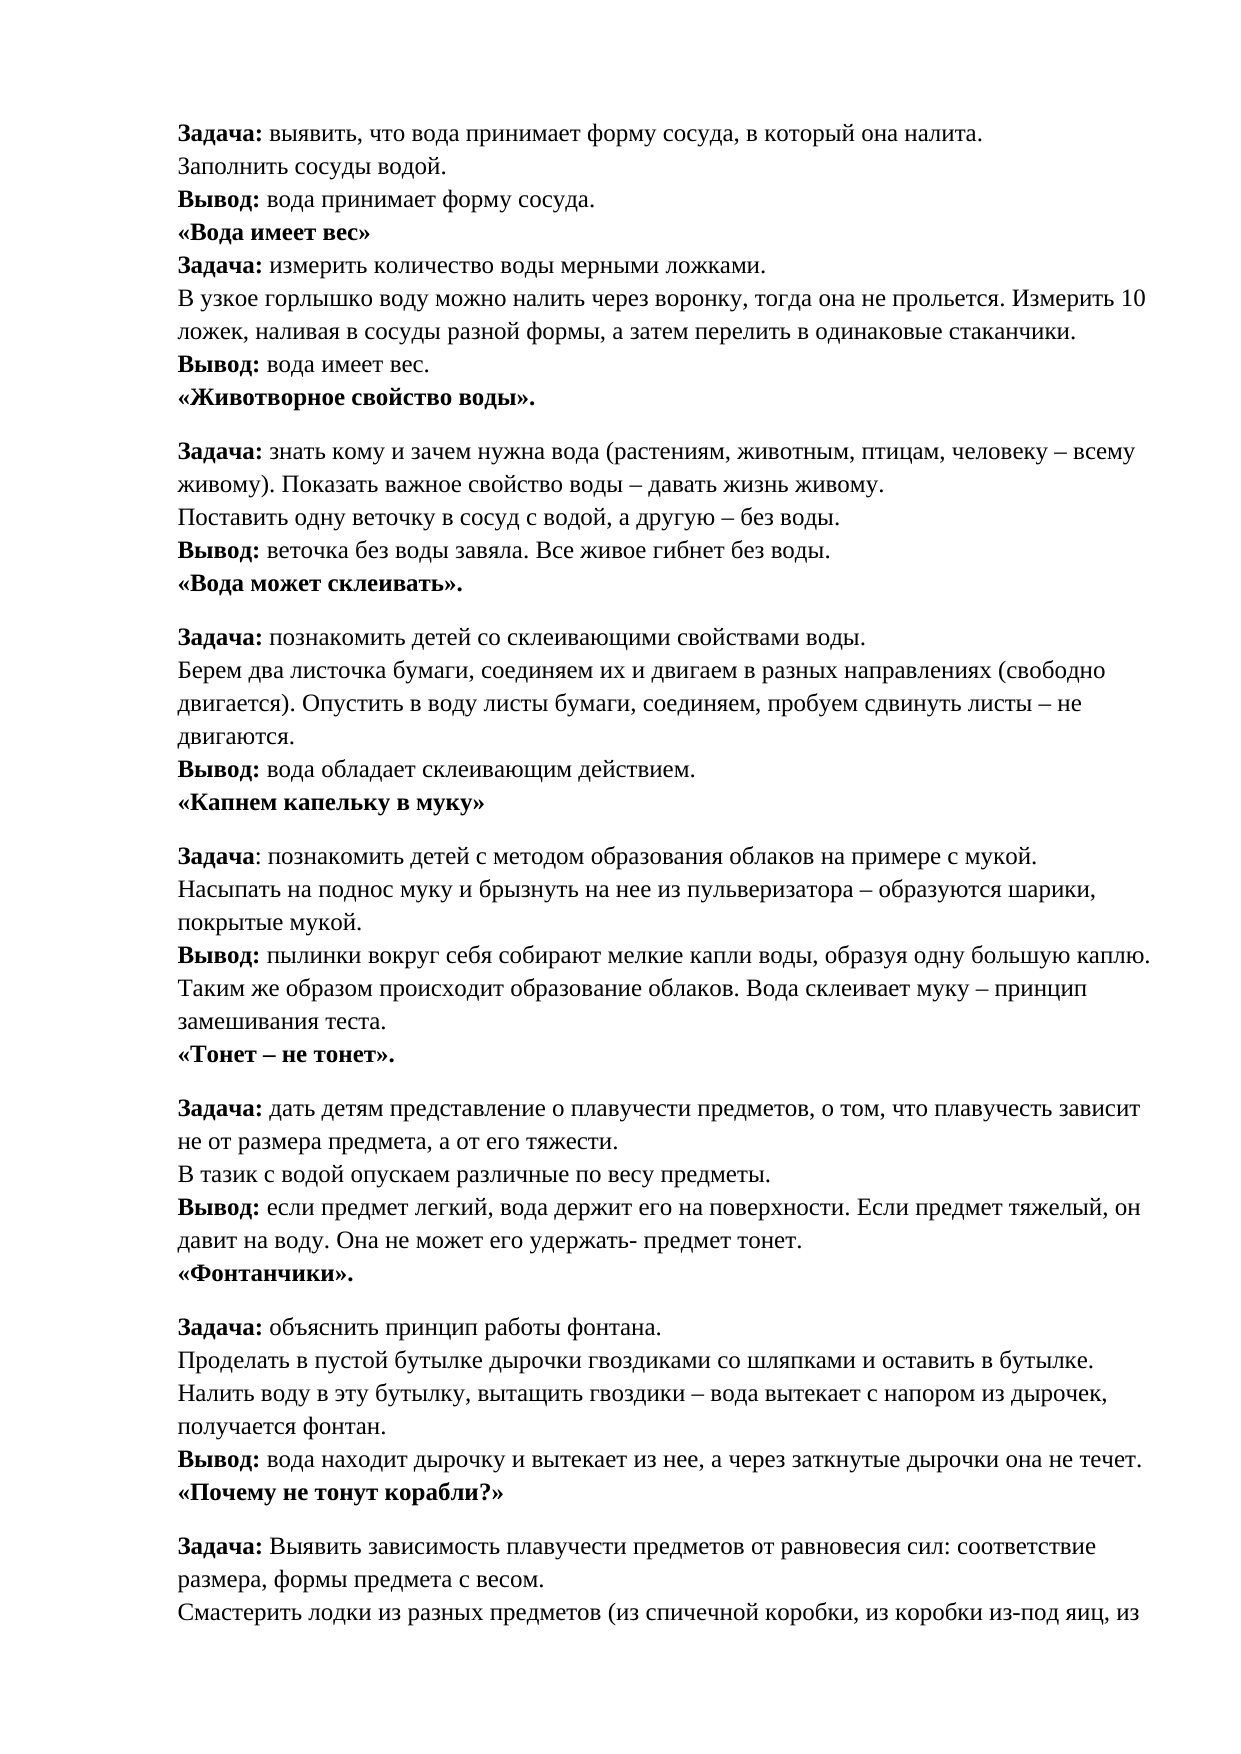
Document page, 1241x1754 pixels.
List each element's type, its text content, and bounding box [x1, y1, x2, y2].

text Задача: выявить, что вода принимает форму сосуда, в который она налита. Заполнить сосуды водой. Вывод: вода принимает форму сосуда. «Вода имеет вес» Задача: измерить количество воды мерными ложками. В узкое горлышко воду можно налить через воронку, тогда она не прольется. Измерить 10 ложек, наливая в сосуды разной формы, а затем перелить в одинаковые стаканчики. Вывод: вода имеет вес. «Животворное свойство воды». [177, 118, 1152, 411]
text Задача: объяснить принцип работы фонтана. Проделать в пустой бутылке дырочки гвоздиками со шляпками и оставить в бутылке. Налить воду в эту бутылку, вытащить гвоздики – вода вытекает с напором из дырочек, получается фонтан. Вывод: вода находит дырочку и вытекает из нее, а через заткнутые дырочки она не течет. «Почему не тонут корабли?» [177, 1312, 1152, 1506]
text Задача: дать детям представление о плавучести предметов, о том, что плавучесть зависит не от размера предмета, а от его тяжести. В тазик с водой опускаем различные по весу предметы. Вывод: если предмет легкий, вода держит его на поверхности. Если предмет тяжелый, он давит на воду. Она не может его удержать- предмет тонет. «Фонтанчики». [177, 1093, 1152, 1287]
text Задача: познакомить детей с методом образования облаков на примере с мукой. Насыпать на поднос муку и брызнуть на нее из пульверизатора – образуются шарики, покрытые мукой. Вывод: пылинки вокруг себя собирают мелкие капли воды, образуя одну большую каплю. Таким же образом происходит образование облаков. Вода склеивает муку – принцип замешивания теста. «Тонет – не тонет». [177, 841, 1152, 1068]
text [177, 1531, 1152, 1626]
text Задача: познакомить детей со склеивающими свойствами воды. Берем два листочка бумаги, соединяем их и двигаем в разных направлениях (свободно двигается). Опустить в воду листы бумаги, соединяем, пробуем сдвинуть листы – не двигаются. Вывод: вода обладает склеивающим действием. «Капнем капельку в муку» [177, 622, 1152, 816]
text Задача: знать кому и зачем нужна вода (растениям, животным, птицам, человеку – всему живому). Показать важное свойство воды – давать жизнь живому. Поставить одну веточку в сосуд с водой, а другую – без воды. Вывод: веточка без воды завяла. Все живое гибнет без воды. «Вода может склеивать». [177, 436, 1152, 597]
